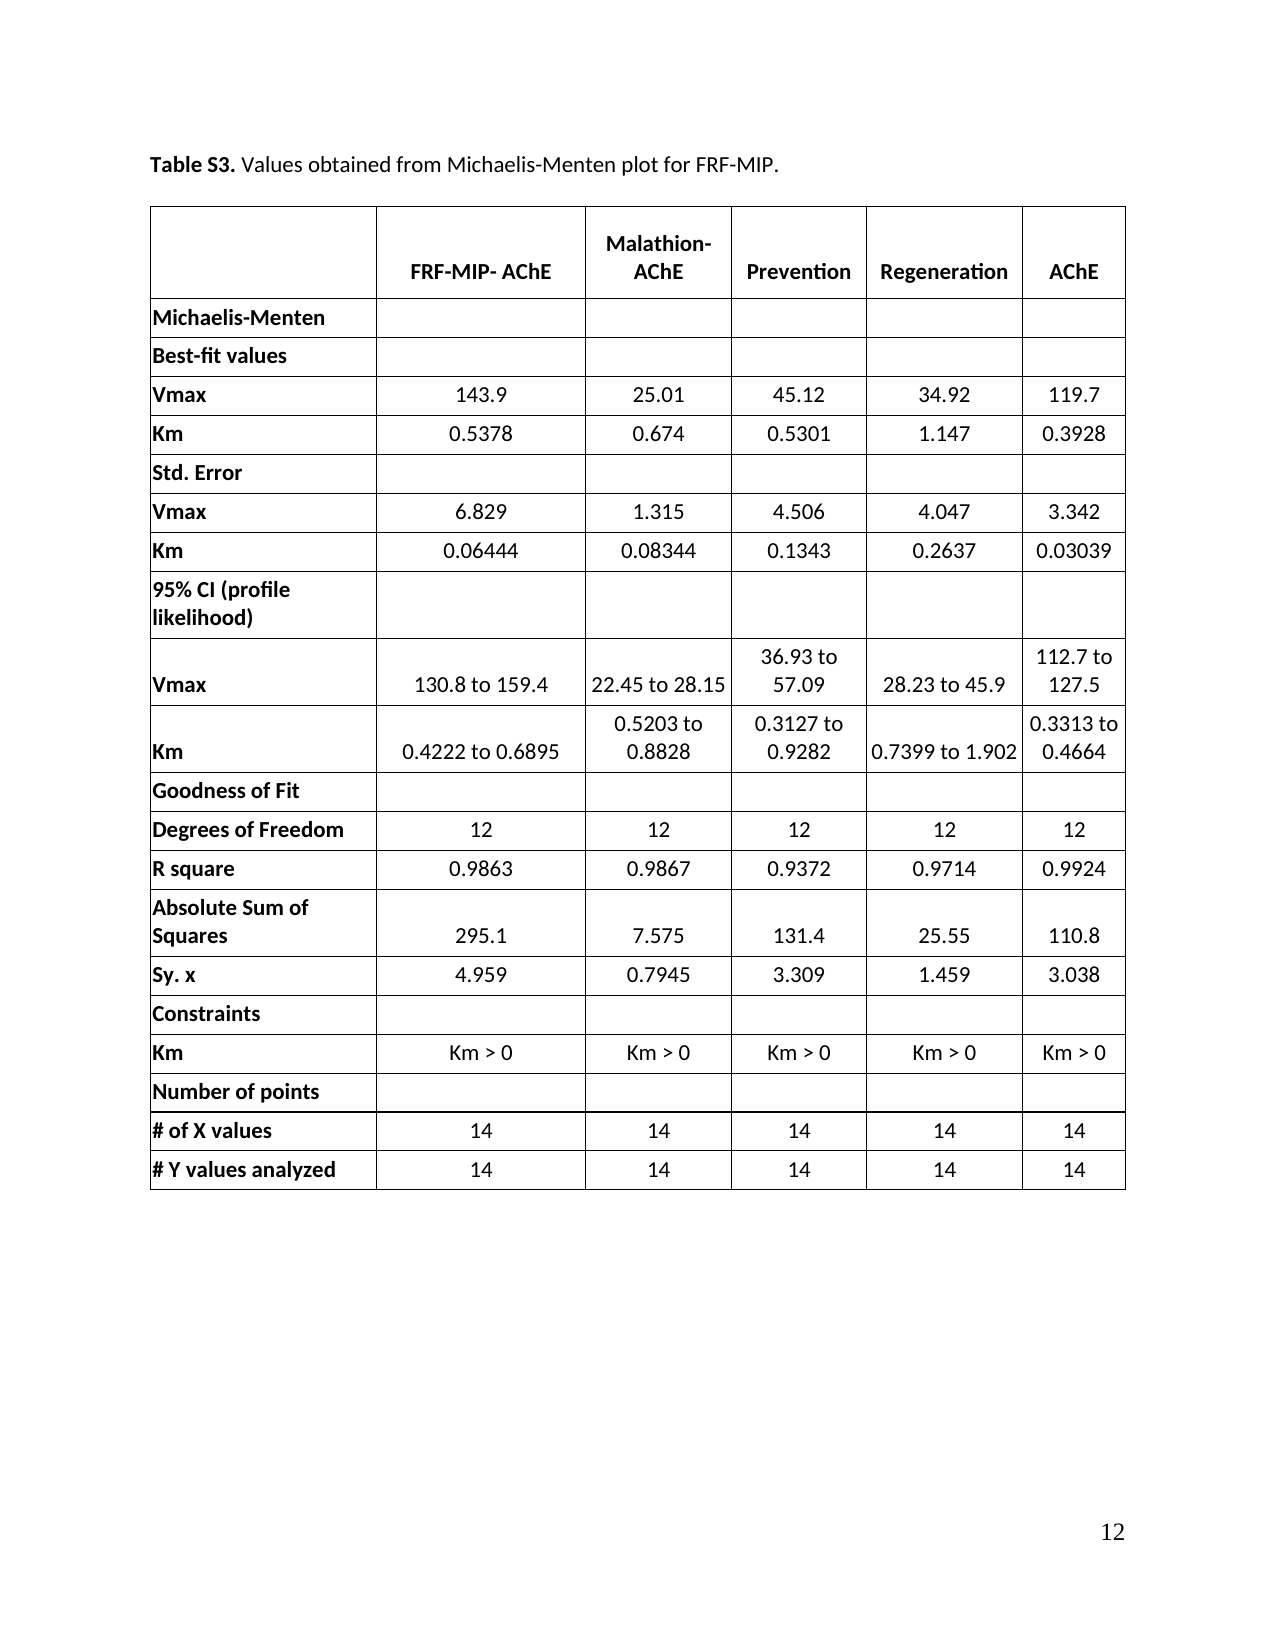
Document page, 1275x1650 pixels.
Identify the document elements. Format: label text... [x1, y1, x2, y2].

table_cell Sy. x [151, 957, 376, 994]
table_cell [1023, 1074, 1125, 1111]
table_cell [586, 1074, 731, 1111]
table_cell 7.575 [586, 890, 731, 956]
table_cell Michaelis-Menten [151, 299, 376, 337]
table_cell 131.4 [732, 890, 866, 956]
table_cell Vmax [151, 639, 376, 705]
table_cell Vmax [151, 377, 376, 415]
table_cell 34.92 [867, 377, 1022, 415]
table_cell 143.9 [377, 377, 585, 415]
table_cell 0.2637 [867, 533, 1022, 571]
table_cell Km [151, 416, 376, 454]
table_cell 0.9714 [867, 851, 1022, 888]
table_cell Degrees of Freedom [151, 812, 376, 849]
table_cell 28.23 to 45.9 [867, 639, 1022, 705]
table_cell 110.8 [1023, 890, 1125, 956]
table_cell [377, 572, 585, 638]
table_cell Best-fit values [151, 338, 376, 376]
table_cell # of X values [151, 1113, 376, 1150]
table_cell 119.7 [1023, 377, 1125, 415]
table_cell 6.829 [377, 494, 585, 532]
table_header [151, 207, 376, 298]
text Table S3. Values obtained from Michaelis-Menten plot for FRF-MIP. [150, 150, 1125, 178]
table_cell 95% CI (profile likelihood) [151, 572, 376, 638]
table_cell 130.8 to 159.4 [377, 639, 585, 705]
table_cell 0.5378 [377, 416, 585, 454]
table_cell 112.7 to 127.5 [1023, 639, 1125, 705]
table_cell 14 [377, 1151, 585, 1189]
table_cell 36.93 to 57.09 [732, 639, 866, 705]
table_cell [586, 572, 731, 638]
table_cell [586, 455, 731, 493]
table_cell 0.9924 [1023, 851, 1125, 888]
table_cell 12 [732, 812, 866, 849]
table_cell 1.315 [586, 494, 731, 532]
table_cell 0.1343 [732, 533, 866, 571]
table_cell [1023, 338, 1125, 376]
table_cell 0.3127 to 0.9282 [732, 706, 866, 772]
table_cell 4.047 [867, 494, 1022, 532]
table_cell Km > 0 [867, 1035, 1022, 1072]
table_cell [586, 773, 731, 811]
table_header Regeneration [867, 207, 1022, 298]
table_cell [377, 338, 585, 376]
table_header Prevention [732, 207, 866, 298]
table_cell Km > 0 [1023, 1035, 1125, 1072]
table_cell 0.3313 to 0.4664 [1023, 706, 1125, 772]
table_cell [1023, 572, 1125, 638]
table_cell 14 [732, 1113, 866, 1150]
table_cell 0.3928 [1023, 416, 1125, 454]
table_cell [867, 572, 1022, 638]
table_cell [586, 996, 731, 1033]
table_cell 0.9863 [377, 851, 585, 888]
table_cell 1.459 [867, 957, 1022, 994]
table_cell 0.9867 [586, 851, 731, 888]
table_cell 25.01 [586, 377, 731, 415]
table_cell 12 [867, 812, 1022, 849]
table_cell [867, 996, 1022, 1033]
table_cell [732, 773, 866, 811]
table_cell 3.038 [1023, 957, 1125, 994]
table_cell 45.12 [732, 377, 866, 415]
table_cell [1023, 773, 1125, 811]
table_cell [586, 338, 731, 376]
table_cell Goodness of Fit [151, 773, 376, 811]
table_cell 0.7399 to 1.902 [867, 706, 1022, 772]
table_cell Std. Error [151, 455, 376, 493]
table_cell Absolute Sum of Squares [151, 890, 376, 956]
table_header FRF-MIP- AChE [377, 207, 585, 298]
table_cell [377, 1074, 585, 1111]
table_cell Km [151, 1035, 376, 1072]
table_cell Km > 0 [586, 1035, 731, 1072]
table_cell 0.03039 [1023, 533, 1125, 571]
table_cell 14 [867, 1151, 1022, 1189]
table_cell Km > 0 [377, 1035, 585, 1072]
table_cell Km > 0 [732, 1035, 866, 1072]
table_cell 0.06444 [377, 533, 585, 571]
table_cell [586, 299, 731, 337]
table_cell 3.342 [1023, 494, 1125, 532]
table_cell 0.674 [586, 416, 731, 454]
table_cell [732, 996, 866, 1033]
table_cell 14 [586, 1113, 731, 1150]
table_cell [867, 773, 1022, 811]
table_cell [1023, 996, 1125, 1033]
table_cell 14 [732, 1151, 866, 1189]
table_cell [1023, 299, 1125, 337]
table_cell 0.5301 [732, 416, 866, 454]
table_cell 3.309 [732, 957, 866, 994]
table_cell 4.506 [732, 494, 866, 532]
table_cell [867, 455, 1022, 493]
table_cell Km [151, 706, 376, 772]
table_cell 0.08344 [586, 533, 731, 571]
table_cell 25.55 [867, 890, 1022, 956]
table_cell 1.147 [867, 416, 1022, 454]
table_cell 12 [377, 812, 585, 849]
table_cell [377, 299, 585, 337]
table_cell 0.7945 [586, 957, 731, 994]
table_cell [867, 338, 1022, 376]
table_cell Constraints [151, 996, 376, 1033]
table_cell Vmax [151, 494, 376, 532]
table_cell [377, 455, 585, 493]
table_cell 12 [1023, 812, 1125, 849]
table_cell Km [151, 533, 376, 571]
table_cell 14 [867, 1113, 1022, 1150]
table_cell [732, 455, 866, 493]
table_header Malathion-AChE [586, 207, 731, 298]
table_cell 14 [1023, 1113, 1125, 1150]
table_cell Number of points [151, 1074, 376, 1111]
table_cell [377, 996, 585, 1033]
table_cell 0.5203 to 0.8828 [586, 706, 731, 772]
table_cell [732, 572, 866, 638]
table_cell [1023, 455, 1125, 493]
table_cell # Y values analyzed [151, 1151, 376, 1189]
table_cell 4.959 [377, 957, 585, 994]
table_cell [867, 299, 1022, 337]
table_cell 295.1 [377, 890, 585, 956]
table_cell [732, 1074, 866, 1111]
table_cell 14 [377, 1113, 585, 1150]
table_header AChE [1023, 207, 1125, 298]
table_cell [867, 1074, 1022, 1111]
table_cell 14 [1023, 1151, 1125, 1189]
table_cell 22.45 to 28.15 [586, 639, 731, 705]
table_cell [732, 338, 866, 376]
table_cell 14 [586, 1151, 731, 1189]
table_cell R square [151, 851, 376, 888]
table_cell 0.4222 to 0.6895 [377, 706, 585, 772]
table_cell [732, 299, 866, 337]
table_cell 12 [586, 812, 731, 849]
table_cell 0.9372 [732, 851, 866, 888]
table_cell [377, 773, 585, 811]
